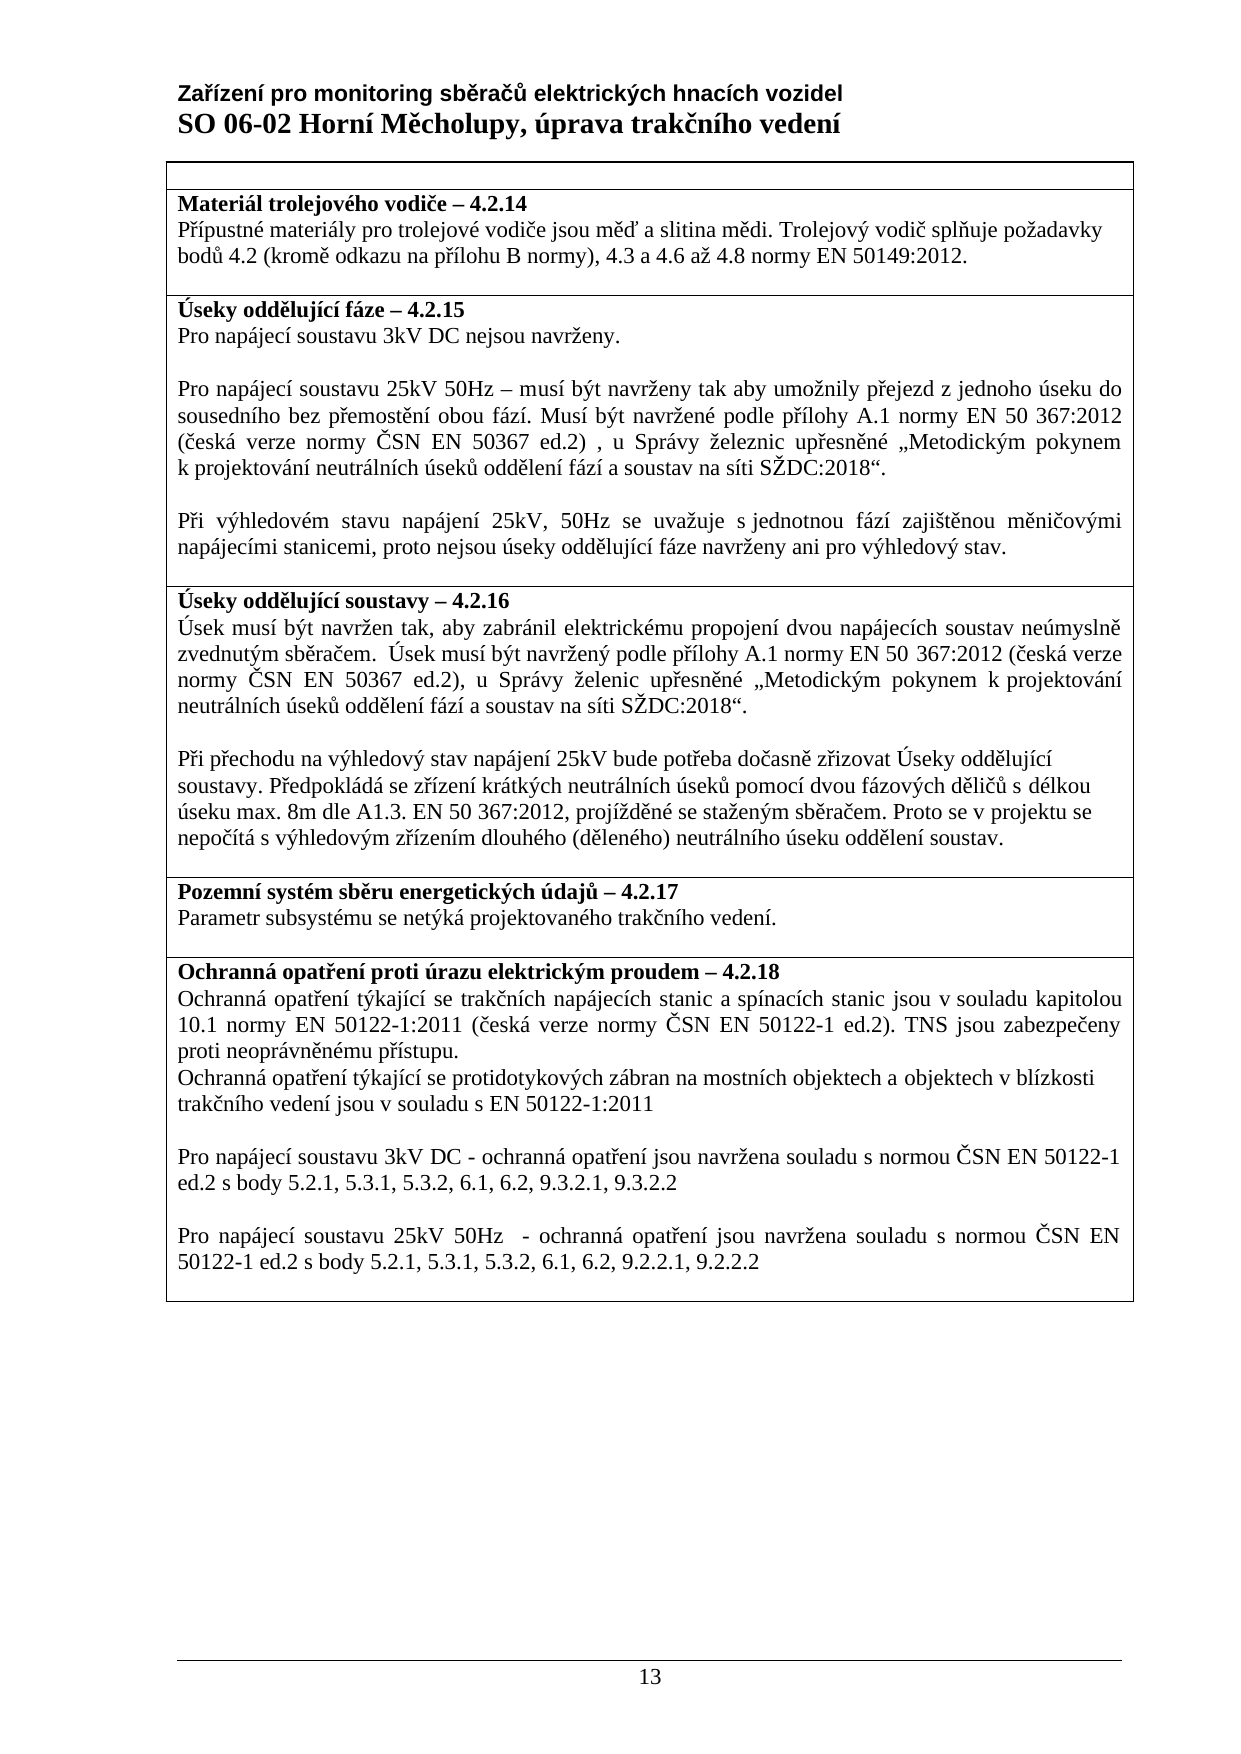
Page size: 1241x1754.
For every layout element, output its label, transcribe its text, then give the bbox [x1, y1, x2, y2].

table_cell Úseky oddělující soustavy – 4.2.16 Úsek musí být navržen tak, aby zabránil elektrickému propojení dvou napájecích soustav neúmyslně zvednutým sběračem. Úsek musí být navržený podle přílohy A.1 normy EN 50 367:2012 (česká verze normy ČSN EN 50367 ed.2), u Správy želenic upřesněné „Metodickým pokynem k projektování neutrálních úseků oddělení fází a soustav na síti SŽDC:2018“. Při přechodu na výhledový stav napájení 25kV bude potřeba dočasně zřizovat Úseky oddělující soustavy. Předpokládá se zřízení krátkých neutrálních úseků pomocí dvou fázových děličů s délkou úseku max. 8m dle A1.3. EN 50 367:2012, projížděné se staženým sběračem. Proto se v projektu se nepočítá s výhledovým zřízením dlouhého (děleného) neutrálního úseku oddělení soustav. [167, 587, 1133, 877]
table_cell Ochranná opatření proti úrazu elektrickým proudem – 4.2.18 Ochranná opatření týkající se trakčních napájecích stanic a spínacích stanic jsou v souladu kapitolou 10.1 normy EN 50122-1:2011 (česká verze normy ČSN EN 50122-1 ed.2). TNS jsou zabezpečeny proti neoprávněnému přístupu. Ochranná opatření týkající se protidotykových zábran na mostních objektech a objektech v blízkosti trakčního vedení jsou v souladu s EN 50122-1:2011 Pro napájecí soustavu 3kV DC - ochranná opatření jsou navržena souladu s normou ČSN EN 50122-1 ed.2 s body 5.2.1, 5.3.1, 5.3.2, 6.1, 6.2, 9.3.2.1, 9.3.2.2 Pro napájecí soustavu 25kV 50Hz - ochranná opatření jsou navržena souladu s normou ČSN EN 50122-1 ed.2 s body 5.2.1, 5.3.1, 5.3.2, 6.1, 6.2, 9.2.2.1, 9.2.2.2 [167, 958, 1133, 1301]
table_cell Úseky oddělující fáze – 4.2.15 Pro napájecí soustavu 3kV DC nejsou navrženy. Pro napájecí soustavu 25kV 50Hz – musí být navrženy tak aby umožnily přejezd z jednoho úseku do sousedního bez přemostění obou fází. Musí být navržené podle přílohy A.1 normy EN 50 367:2012 (česká verze normy ČSN EN 50367 ed.2) , u Správy železnic upřesněné „Metodickým pokynem k projektování neutrálních úseků oddělení fází a soustav na síti SŽDC:2018“. Při výhledovém stavu napájení 25kV, 50Hz se uvažuje s jednotnou fází zajištěnou měničovými napájecími stanicemi, proto nejsou úseky oddělující fáze navrženy ani pro výhledový stav. [167, 296, 1133, 586]
table_cell Materiál trolejového vodiče – 4.2.14 Přípustné materiály pro trolejové vodiče jsou měď a slitina mědi. Trolejový vodič splňuje požadavky bodů 4.2 (kromě odkazu na přílohu B normy), 4.3 a 4.6 až 4.8 normy EN 50149:2012. [167, 190, 1133, 295]
table_cell Pozemní systém sběru energetických údajů – 4.2.17 Parametr subsystému se netýká projektovaného trakčního vedení. [167, 878, 1133, 957]
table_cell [167, 163, 1133, 189]
